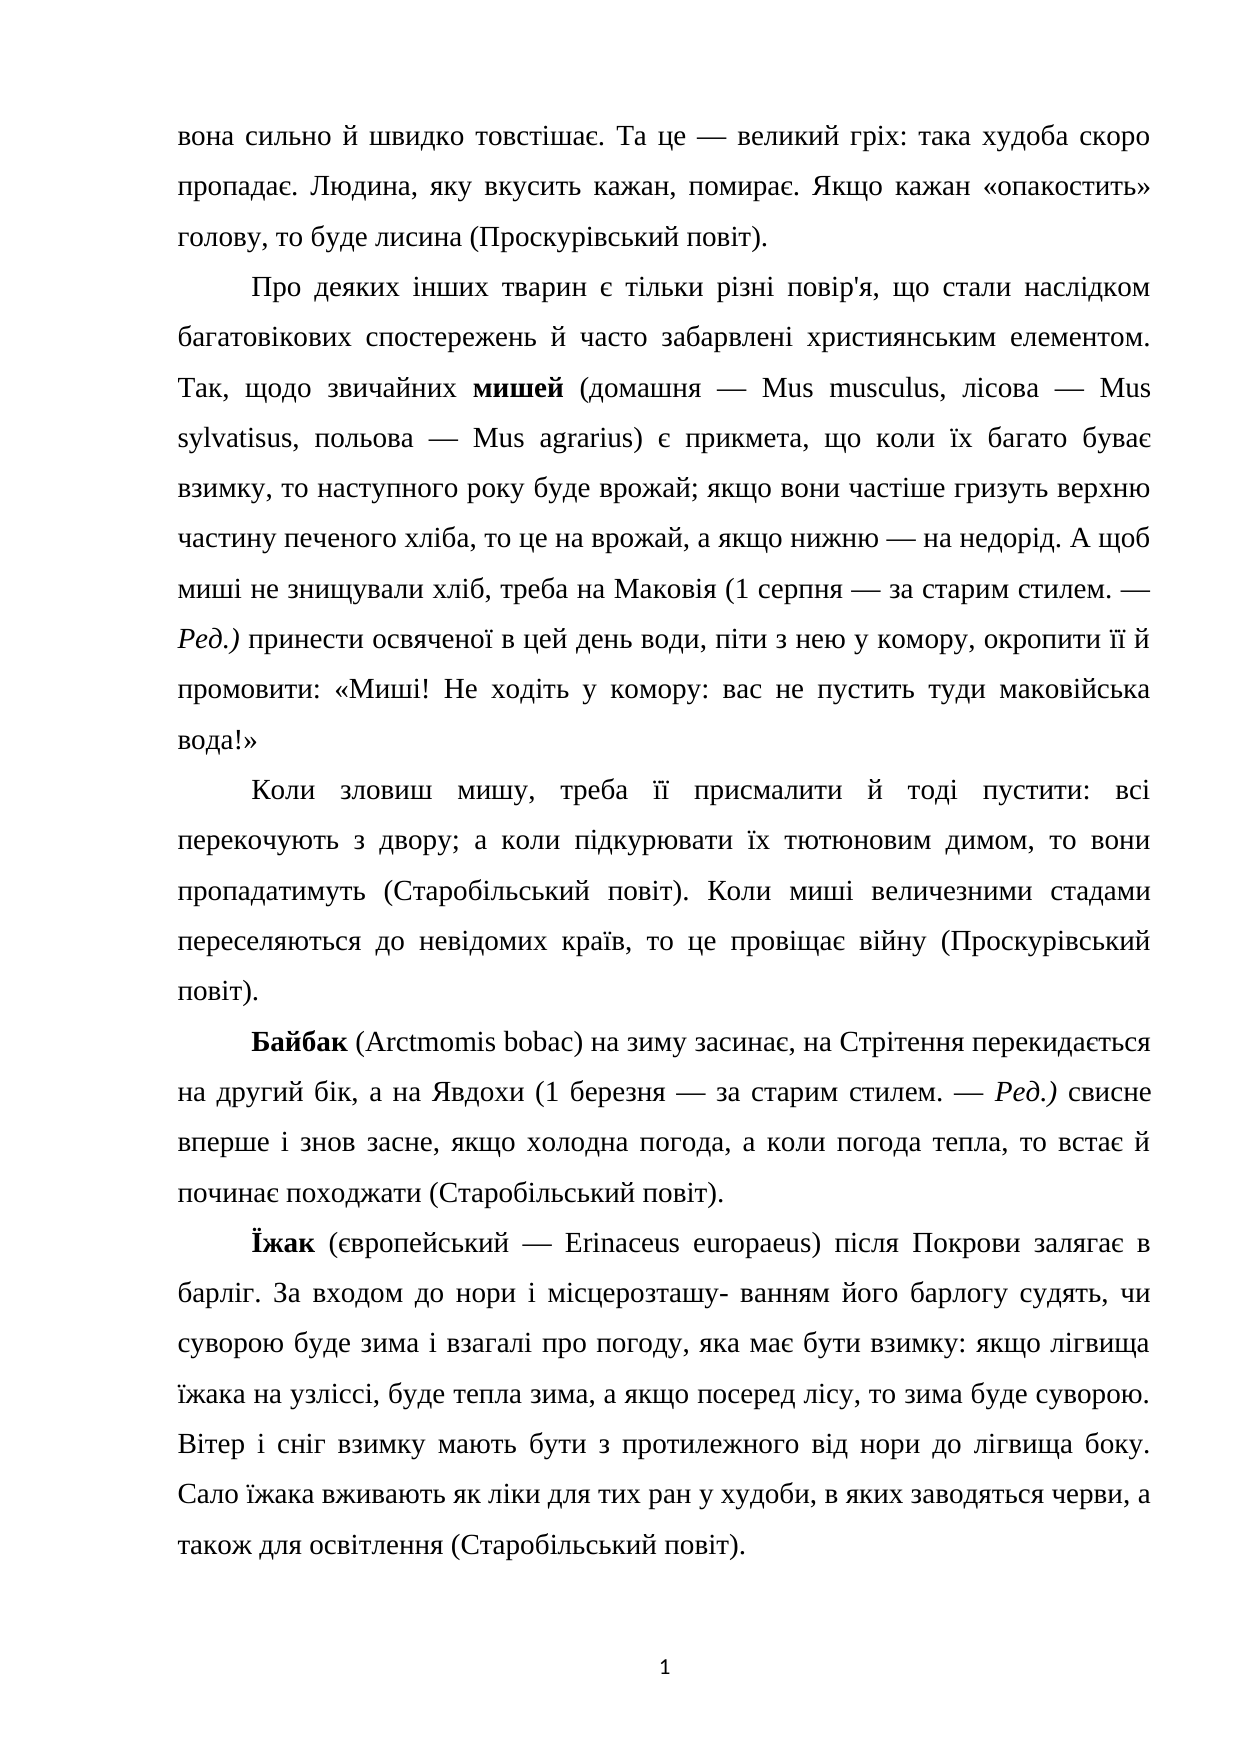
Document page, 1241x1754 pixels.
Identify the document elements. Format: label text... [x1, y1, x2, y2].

text Про деяких інших тварин є тільки різні повір'я, що стали наслідком багатовікових спостережень й часто забарвлені християнським елементом. Так, щодо звичайних мишей (домашня — Mus musculus, лісова — Mus sylvatisus, польова — Mus agrarius) є прикмета, що коли їх багато буває взимку, то наступного року буде врожай; якщо вони частіше гризуть верхню частину печеного хліба, то це на врожай, а якщо нижню — на недорід. А щоб миші не знищували хліб, треба на Маковія (1 серпня — за старим стилем. — Ред.) принести освяченої в цей день води, піти з нею у комору, окропити її й промовити: «Миші! Не ходіть у комору: вас не пустить туди маковійська вода!» [177, 269, 1152, 755]
text Їжак (європейський — Erinaceus europaeus) після Покрови залягає в барліг. За входом до нори і місцерозташу- ванням його барлогу судять, чи суворою буде зима і взагалі про погоду, яка має бути взимку: якщо лігвища їжака на узліссі, буде тепла зима, а якщо посеред лісу, то зима буде суворою. Вітер і сніг взимку мають бути з протилежного від нори до лігвища боку. Сало їжака вживають як ліки для тих ран у худоби, в яких заводяться черви, а також для освітлення (Старобільський повіт). [177, 1225, 1152, 1560]
text Байбак (Arctmomis bobac) на зиму засинає, на Стрітення перекидається на другий бік, а на Явдохи (1 березня — за старим стилем. — Ред.) свисне вперше і знов засне, якщо холодна погода, а коли погода тепла, то встає й починає походжати (Старобільський повіт). [177, 1024, 1152, 1208]
text Коли зловиш мишу, треба її присмалити й тоді пустити: всі перекочують з двору; а коли підкурювати їх тютюновим димом, то вони пропадатимуть (Старобільський повіт). Коли миші величезними стадами переселяються до невідомих країв, то це провіщає війну (Проскурівський повіт). [177, 772, 1152, 1007]
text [177, 118, 1152, 252]
